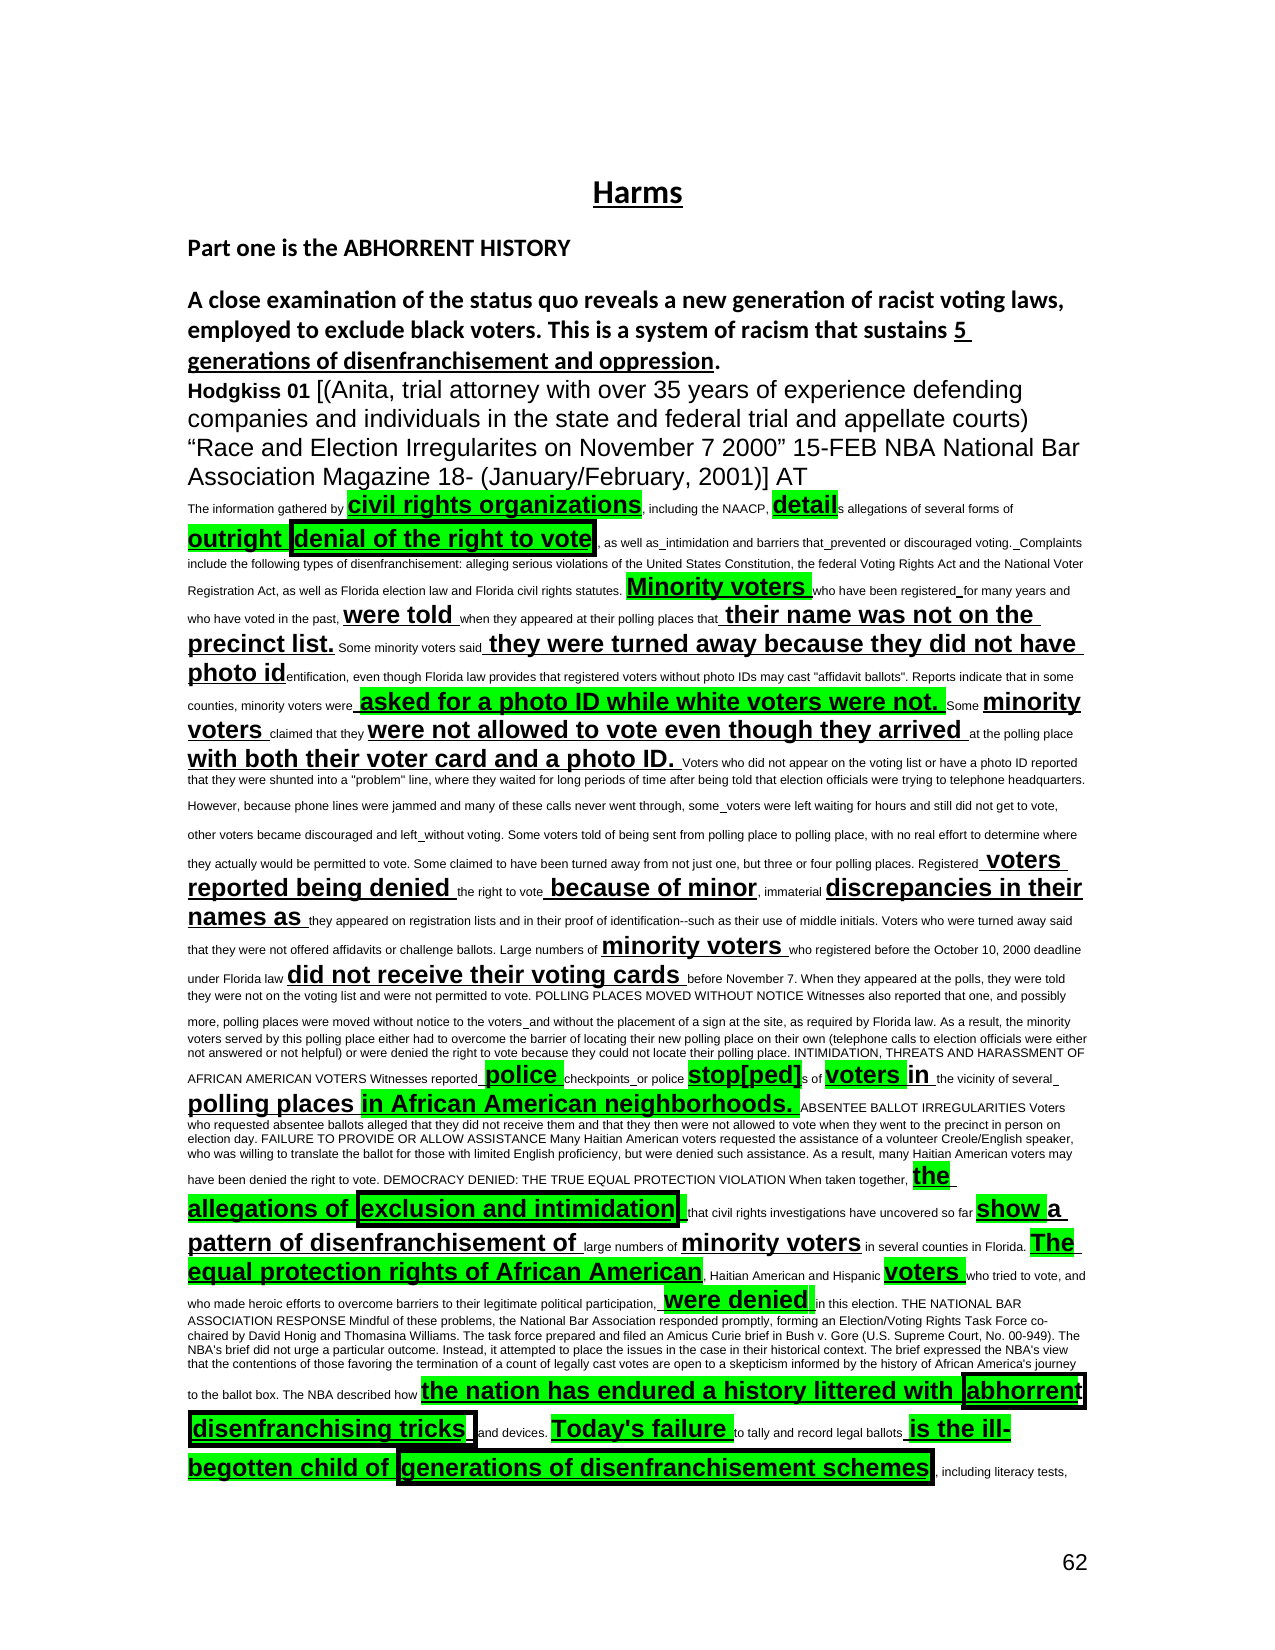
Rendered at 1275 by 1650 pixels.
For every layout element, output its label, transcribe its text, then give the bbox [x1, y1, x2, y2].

subtitle Harms [187, 171, 1087, 212]
subtitle Part one is the ABHORRENT HISTORY [187, 232, 1087, 263]
subtitle A close examination of the status quo reveals a new generation of racist voting laws, employed to exclude black voters. This is a system of racism that sustains 5 generations of disenfranchisement and oppression. [187, 284, 1087, 375]
text Hodgkiss 01 [(Anita, trial attorney with over 35 years of experience defending companies and individuals in the state and federal trial and appellate courts) “Race and Election Irregularites on November 7 2000” 15-FEB NBA National Bar Association Magazine 18- (January/February, 2001)] AT [187, 375, 1087, 490]
